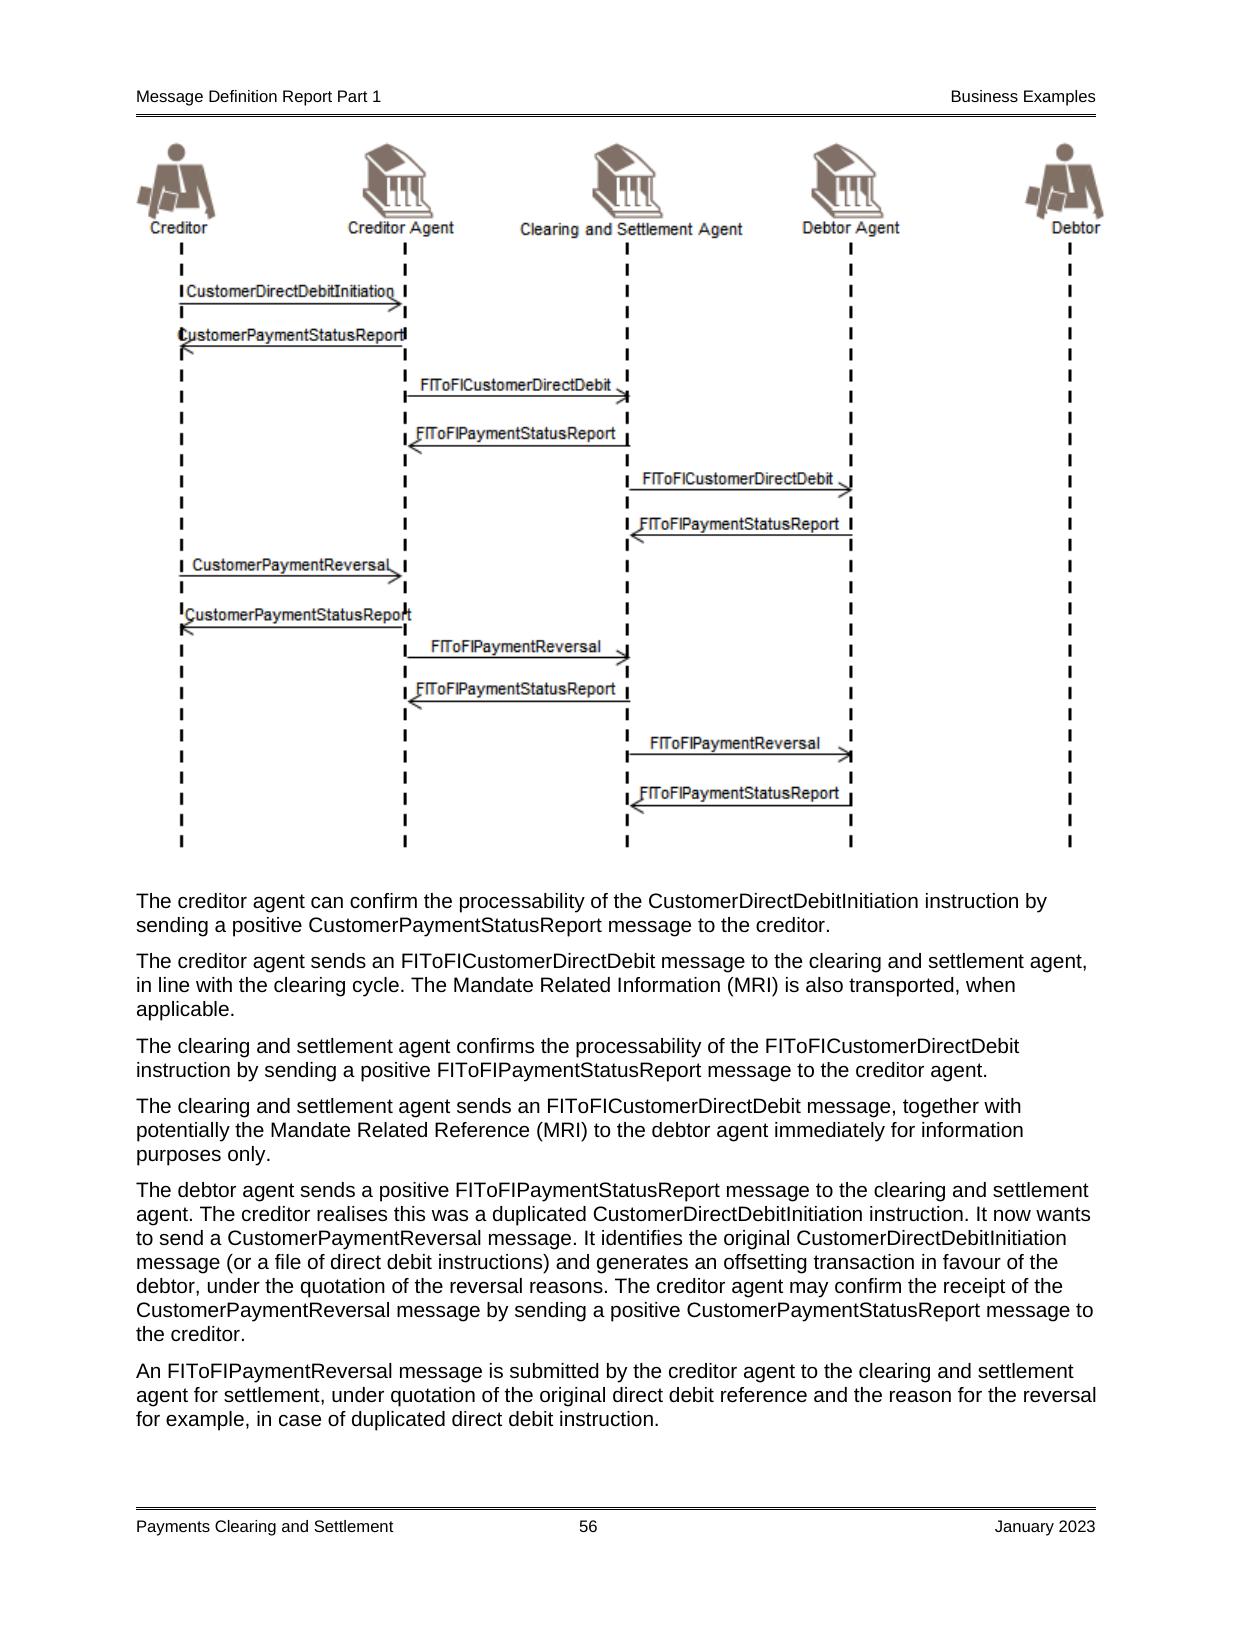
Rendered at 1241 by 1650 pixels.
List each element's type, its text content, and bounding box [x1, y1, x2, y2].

picture [135, 140, 1105, 852]
text The debtor agent sends a positive FIToFIPaymentStatusReport message to the clearing and settlement agent. The creditor realises this was a duplicated CustomerDirectDebitInitiation instruction. It now wants to send a CustomerPaymentReversal message. It identifies the original CustomerDirectDebitInitiation message (or a file of direct debit instructions) and generates an offsetting transaction in favour of the debtor, under the quotation of the reversal reasons. The creditor agent may confirm the receipt of the CustomerPaymentReversal message by sending a positive CustomerPaymentStatusReport message to the creditor. [136, 1178, 1104, 1346]
text The clearing and settlement agent confirms the processability of the FIToFICustomerDirectDebit instruction by sending a positive FIToFIPaymentStatusReport message to the creditor agent. [136, 1033, 1104, 1081]
text The clearing and settlement agent sends an FIToFICustomerDirectDebit message, together with potentially the Mandate Related Reference (MRI) to the debtor agent immediately for information purposes only. [136, 1094, 1104, 1166]
text The creditor agent sends an FIToFICustomerDirectDebit message to the clearing and settlement agent, in line with the clearing cycle. The Mandate Related Information (MRI) is also transported, when applicable. [136, 949, 1104, 1021]
text The creditor agent can confirm the processability of the CustomerDirectDebitInitiation instruction by sending a positive CustomerPaymentStatusReport message to the creditor. [136, 889, 1104, 937]
text An FIToFIPaymentReversal message is submitted by the creditor agent to the clearing and settlement agent for settlement, under quotation of the original direct debit reference and the reason for the reversal for example, in case of duplicated direct debit instruction. [136, 1358, 1104, 1430]
